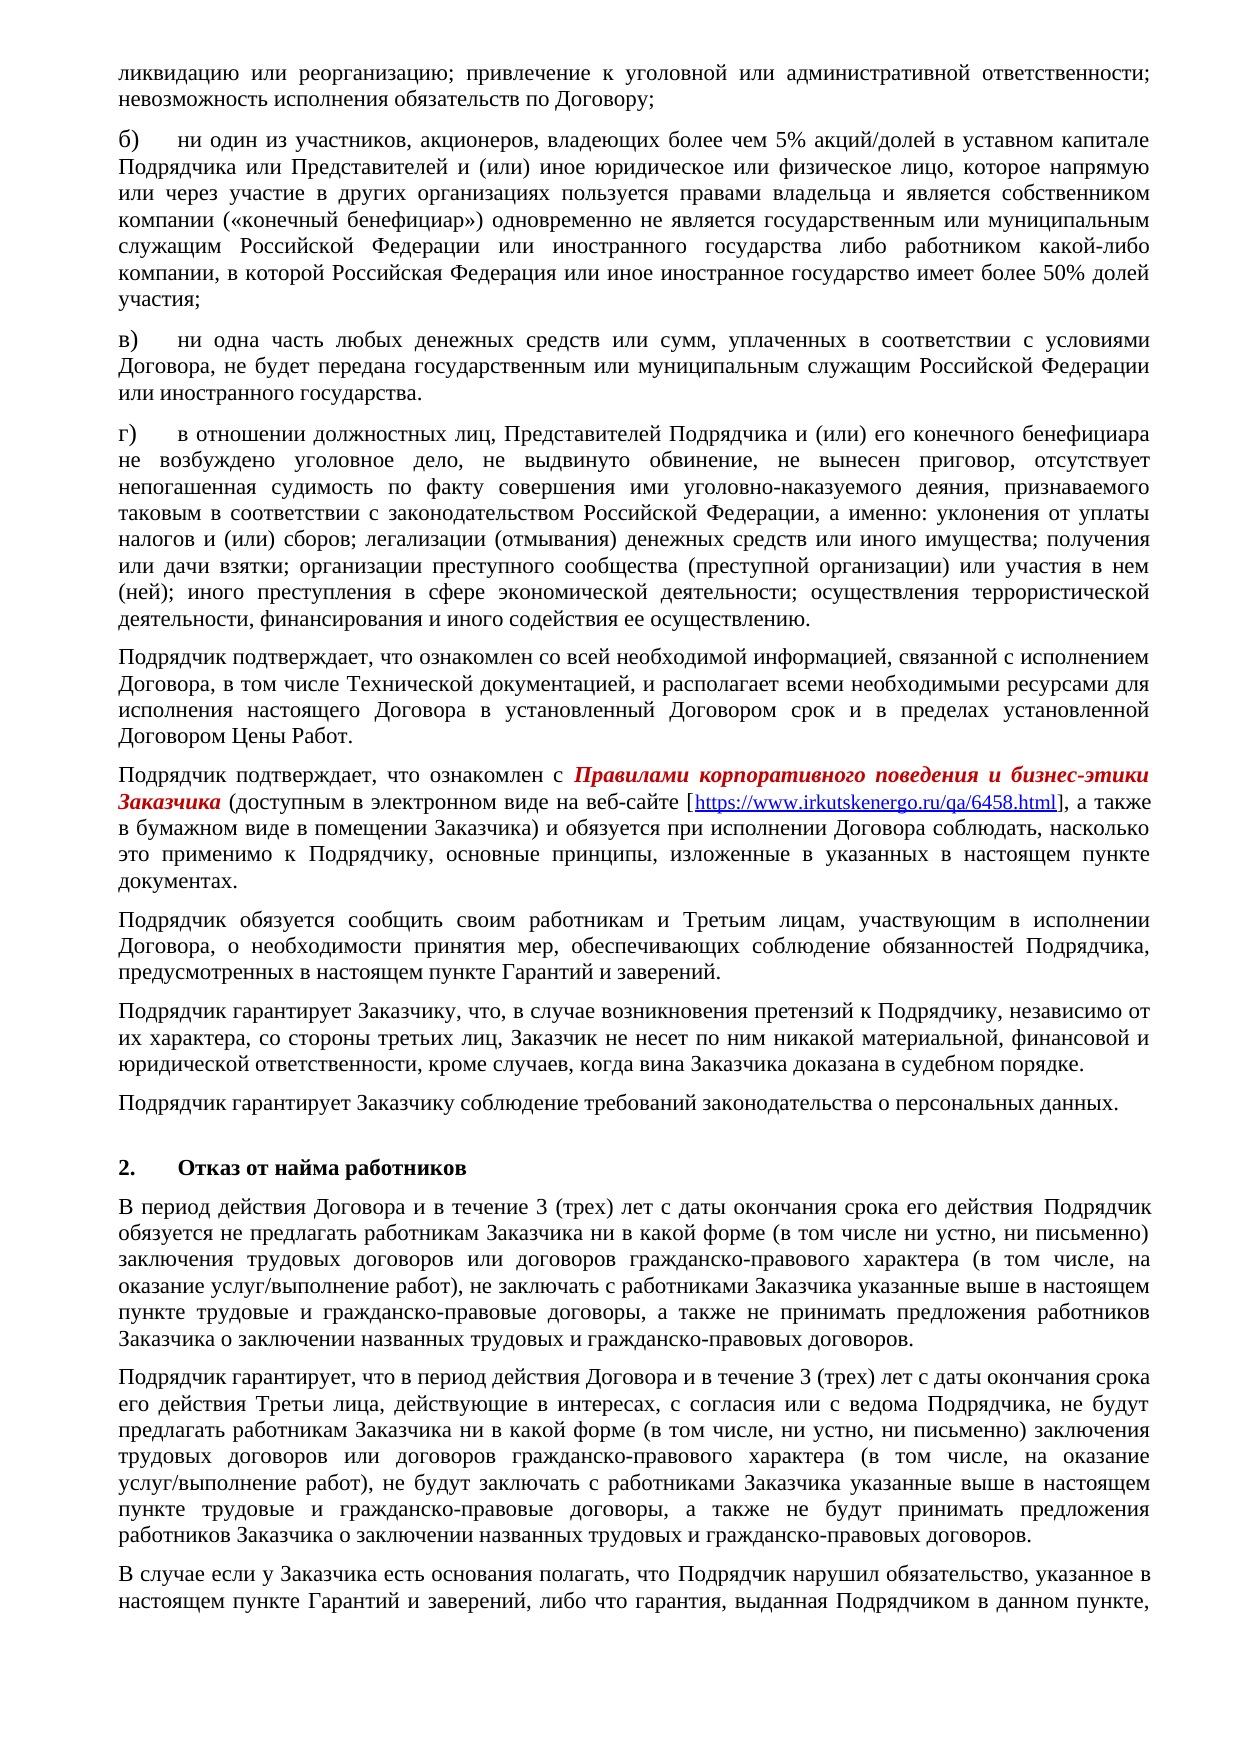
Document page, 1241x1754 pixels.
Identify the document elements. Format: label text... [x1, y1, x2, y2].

list Отказ от найма работников [118, 1154, 1152, 1180]
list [118, 59, 1152, 112]
text Подрядчик гарантирует Заказчику соблюдение требований законодательства о персональных данных. [118, 1089, 1152, 1115]
text Подрядчик обязуется сообщить своим работникам и Третьим лицам, участвующим в исполнении Договора, о необходимости принятия мер, обеспечивающих соблюдение обязанностей Подрядчика, предусмотренных в настоящем пункте Гарантий и заверений. [118, 906, 1152, 985]
list ни один из участников, акционеров, владеющих более чем 5% акций/долей в уставном капитале Подрядчика или Представителей и (или) иное юридическое или физическое лицо, которое напрямую или через участие в других организациях пользуется правами владельца и является собственником компании («конечный бенефициар») одновременно не является государственным или муниципальным служащим Российской Федерации или иностранного государства либо работником какой-либо компании, в которой Российская Федерация или иное иностранное государство имеет более 50% долей участия; [118, 124, 1152, 311]
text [118, 1560, 1152, 1613]
text В период действия Договора и в течение 3 (трех) лет с даты окончания срока его действия Подрядчик обязуется не предлагать работникам Заказчика ни в какой форме (в том числе ни устно, ни письменно) заключения трудовых договоров или договоров гражданско-правового характера (в том числе, на оказание услуг/выполнение работ), не заключать с работниками Заказчика указанные выше в настоящем пункте трудовые и гражданско-правовые договоры, а также не принимать предложения работников Заказчика о заключении названных трудовых и гражданско-правовых договоров. [118, 1193, 1152, 1351]
list ни одна часть любых денежных средств или сумм, уплаченных в соответствии с условиями Договора, не будет передана государственным или муниципальным служащим Российской Федерации или иностранного государства. [118, 324, 1152, 405]
list в отношении должностных лиц, Представителей Подрядчика и (или) его конечного бенефициара не возбуждено уголовное дело, не выдвинуто обвинение, не вынесен приговор, отсутствует непогашенная судимость по факту совершения ими уголовно-наказуемого деяния, признаваемого таковым в соответствии с законодательством Российской Федерации, а именно: уклонения от уплаты налогов и (или) сборов; легализации (отмывания) денежных средств или иного имущества; получения или дачи взятки; организации преступного сообщества (преступной организации) или участия в нем (ней); иного преступления в сфере экономической деятельности; осуществления террористической деятельности, финансирования и иного содействия ее осуществлению. [118, 418, 1152, 631]
text Подрядчик подтверждает, что ознакомлен со всей необходимой информацией, связанной с исполнением Договора, в том числе Технической документацией, и располагает всеми необходимыми ресурсами для исполнения настоящего Договора в установленный Договором срок и в пределах установленной Договором Цены Работ. [118, 643, 1152, 749]
text Подрядчик гарантирует, что в период действия Договора и в течение 3 (трех) лет с даты окончания срока его действия Третьи лица, действующие в интересах, с согласия или с ведома Подрядчика, не будут предлагать работникам Заказчика ни в какой форме (в том числе, ни устно, ни письменно) заключения трудовых договоров или договоров гражданско-правового характера (в том числе, на оказание услуг/выполнение работ), не будут заключать с работниками Заказчика указанные выше в настоящем пункте трудовые и гражданско-правовые договоры, а также не будут принимать предложения работников Заказчика о заключении названных трудовых и гражданско-правовых договоров. [118, 1363, 1152, 1548]
text Подрядчик подтверждает, что ознакомлен с Правилами корпоративного поведения и бизнес-этики Заказчика (доступным в электронном виде на веб-сайте [https://www.irkutskenergo.ru/qa/6458.html], а также в бумажном виде в помещении Заказчика) и обязуется при исполнении Договора соблюдать, насколько это применимо к Подрядчику, основные принципы, изложенные в указанных в настоящем пункте документах. [118, 761, 1152, 893]
text Подрядчик гарантирует Заказчику, что, в случае возникновения претензий к Подрядчику, независимо от их характера, со стороны третьих лиц, Заказчик не несет по ним никакой материальной, финансовой и юридической ответственности, кроме случаев, когда вина Заказчика доказана в судебном порядке. [118, 997, 1152, 1076]
